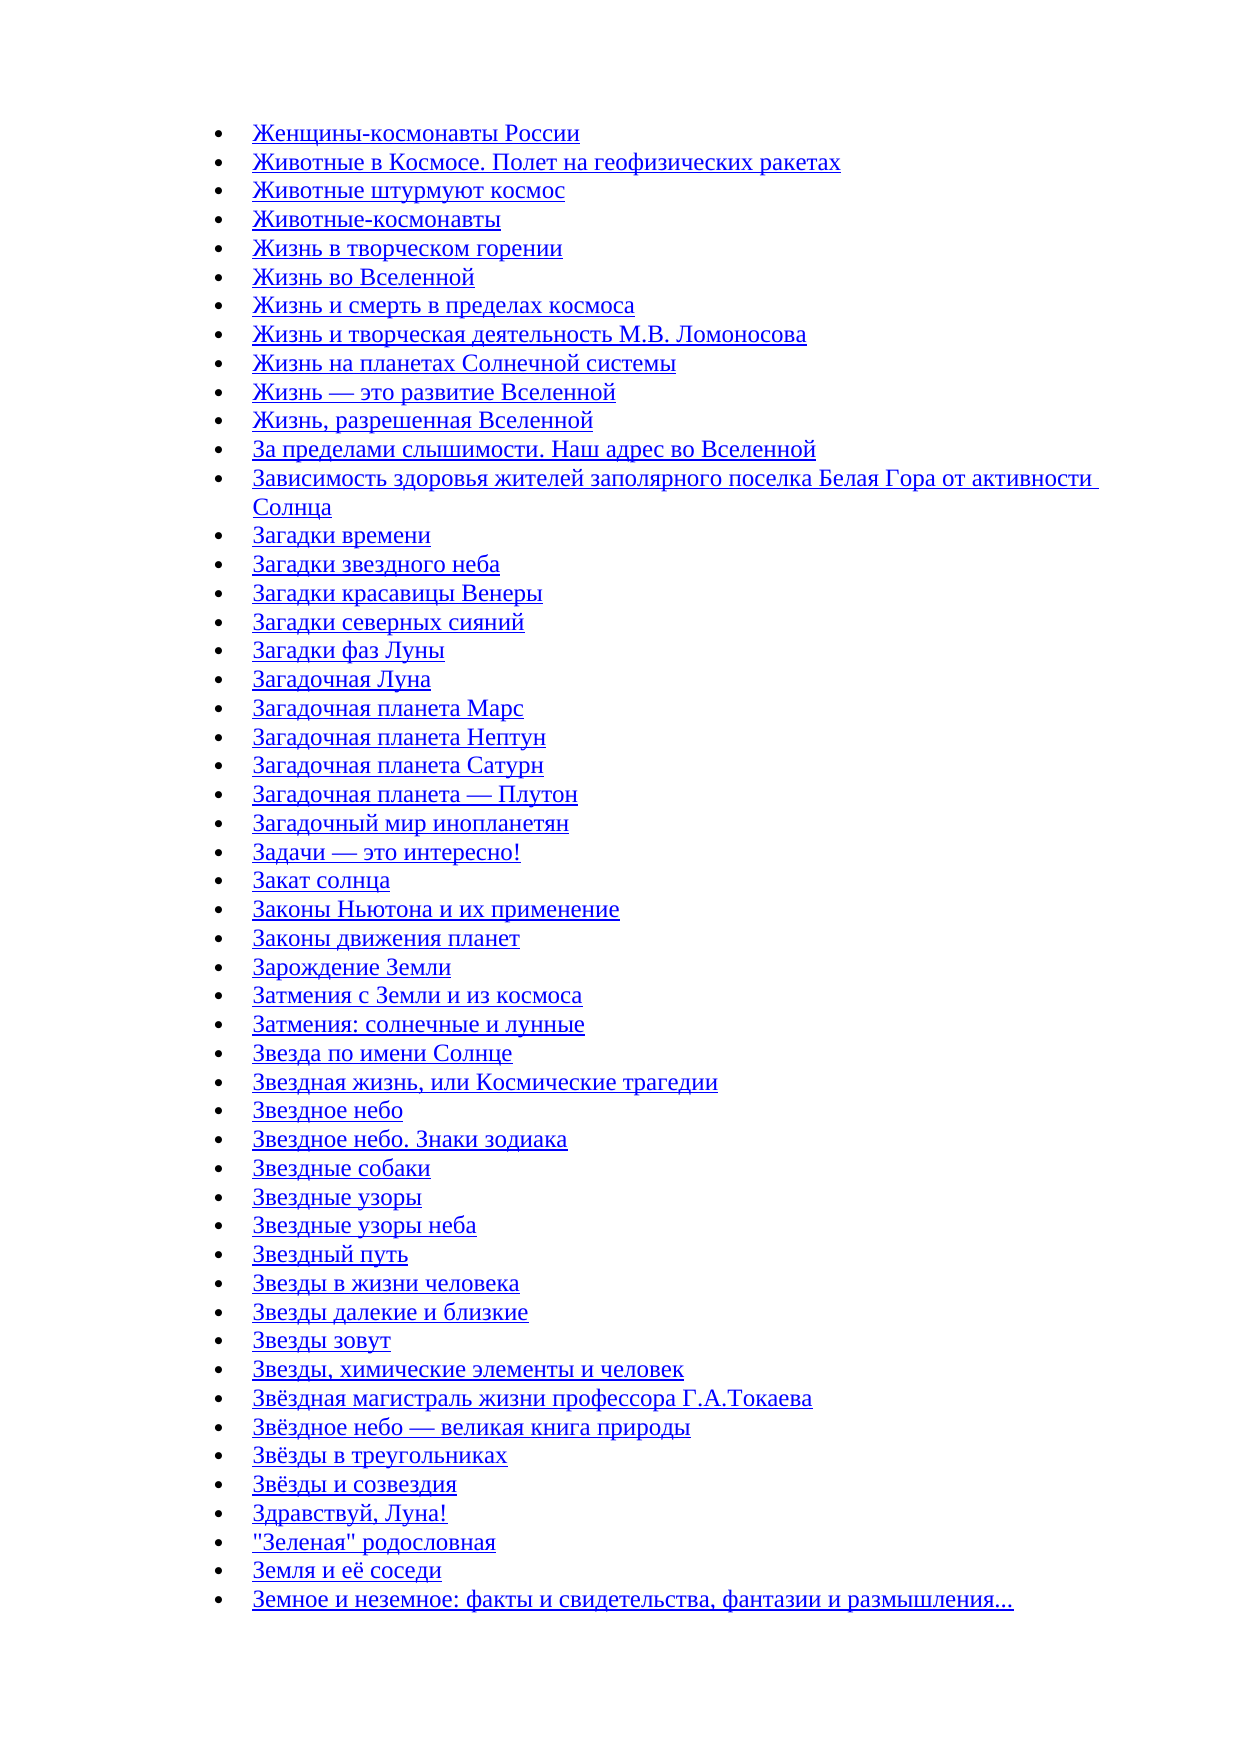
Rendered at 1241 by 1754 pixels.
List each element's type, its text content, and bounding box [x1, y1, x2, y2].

list Загадки красавицы Венеры [215, 578, 1152, 607]
list Жизнь и творческая деятельность М.В. Ломоносова [215, 319, 1152, 348]
list Загадочная Луна [215, 664, 1152, 693]
list Звездный путь [215, 1239, 1152, 1268]
list Законы Ньютона и их применение [215, 894, 1152, 923]
list Загадочная планета Нептун [215, 722, 1152, 751]
list Звёздная магистраль жизни профессора Г.А.Токаева [215, 1383, 1152, 1412]
list "Зеленая" родословная [215, 1527, 1152, 1556]
list Жизнь во Вселенной [215, 262, 1152, 291]
list Задачи — это интересно! [215, 837, 1152, 866]
list Жизнь и смерть в пределах космоса [215, 291, 1152, 319]
list Жизнь на планетах Солнечной системы [215, 348, 1152, 377]
list Загадки фаз Луны [215, 636, 1152, 664]
list Здравствуй, Луна! [215, 1498, 1152, 1527]
list Затмения с Земли и из космоса [215, 981, 1152, 1009]
list Жизнь — это развитие Вселенной [215, 377, 1152, 406]
list Звезды далекие и близкие [215, 1297, 1152, 1326]
list Законы движения планет [215, 923, 1152, 952]
list Звездные собаки [215, 1153, 1152, 1182]
list Загадочная планета — Плутон [215, 779, 1152, 808]
list Звезды, химические элементы и человек [215, 1354, 1152, 1383]
list Загадки северных сияний [215, 607, 1152, 636]
list Звездная жизнь, или Космические трагедии [215, 1067, 1152, 1096]
list Звёзды в треугольниках [215, 1441, 1152, 1469]
list Женщины-космонавты России [215, 118, 1152, 147]
list Звездное небо. Знаки зодиака [215, 1124, 1152, 1153]
list Звезды зовут [215, 1326, 1152, 1354]
list Загадки времени [215, 521, 1152, 549]
list Звезды в жизни человека [215, 1268, 1152, 1297]
list Загадочная планета Марс [215, 693, 1152, 722]
list Звездное небо [215, 1096, 1152, 1124]
list Животные штурмуют космос [215, 176, 1152, 204]
list Звезда по имени Солнце [215, 1038, 1152, 1067]
list Затмения: солнечные и лунные [215, 1009, 1152, 1038]
list За пределами слышимости. Наш адрес во Вселенной [215, 434, 1152, 463]
list Земля и её соседи [215, 1556, 1152, 1584]
list Звёздное небо — великая книга природы [215, 1412, 1152, 1441]
list Жизнь, разрешенная Вселенной [215, 406, 1152, 434]
list Звездные узоры неба [215, 1211, 1152, 1239]
list Загадочная планета Сатурн [215, 751, 1152, 779]
list Звездные узоры [215, 1182, 1152, 1211]
list Зарождение Земли [215, 952, 1152, 981]
list Животные в Космосе. Полет на геофизических ракетах [215, 147, 1152, 176]
list Загадки звездного неба [215, 549, 1152, 578]
list Звёзды и созвездия [215, 1469, 1152, 1498]
list Животные-космонавты [215, 204, 1152, 233]
list Зависимость здоровья жителей заполярного поселка Белая Гора от активности Солнца [215, 463, 1152, 521]
list Загадочный мир инопланетян [215, 808, 1152, 837]
list Закат солнца [215, 866, 1152, 894]
list Жизнь в творческом горении [215, 233, 1152, 262]
list Земное и неземное: факты и свидетельства, фантазии и размышления... [215, 1584, 1152, 1613]
